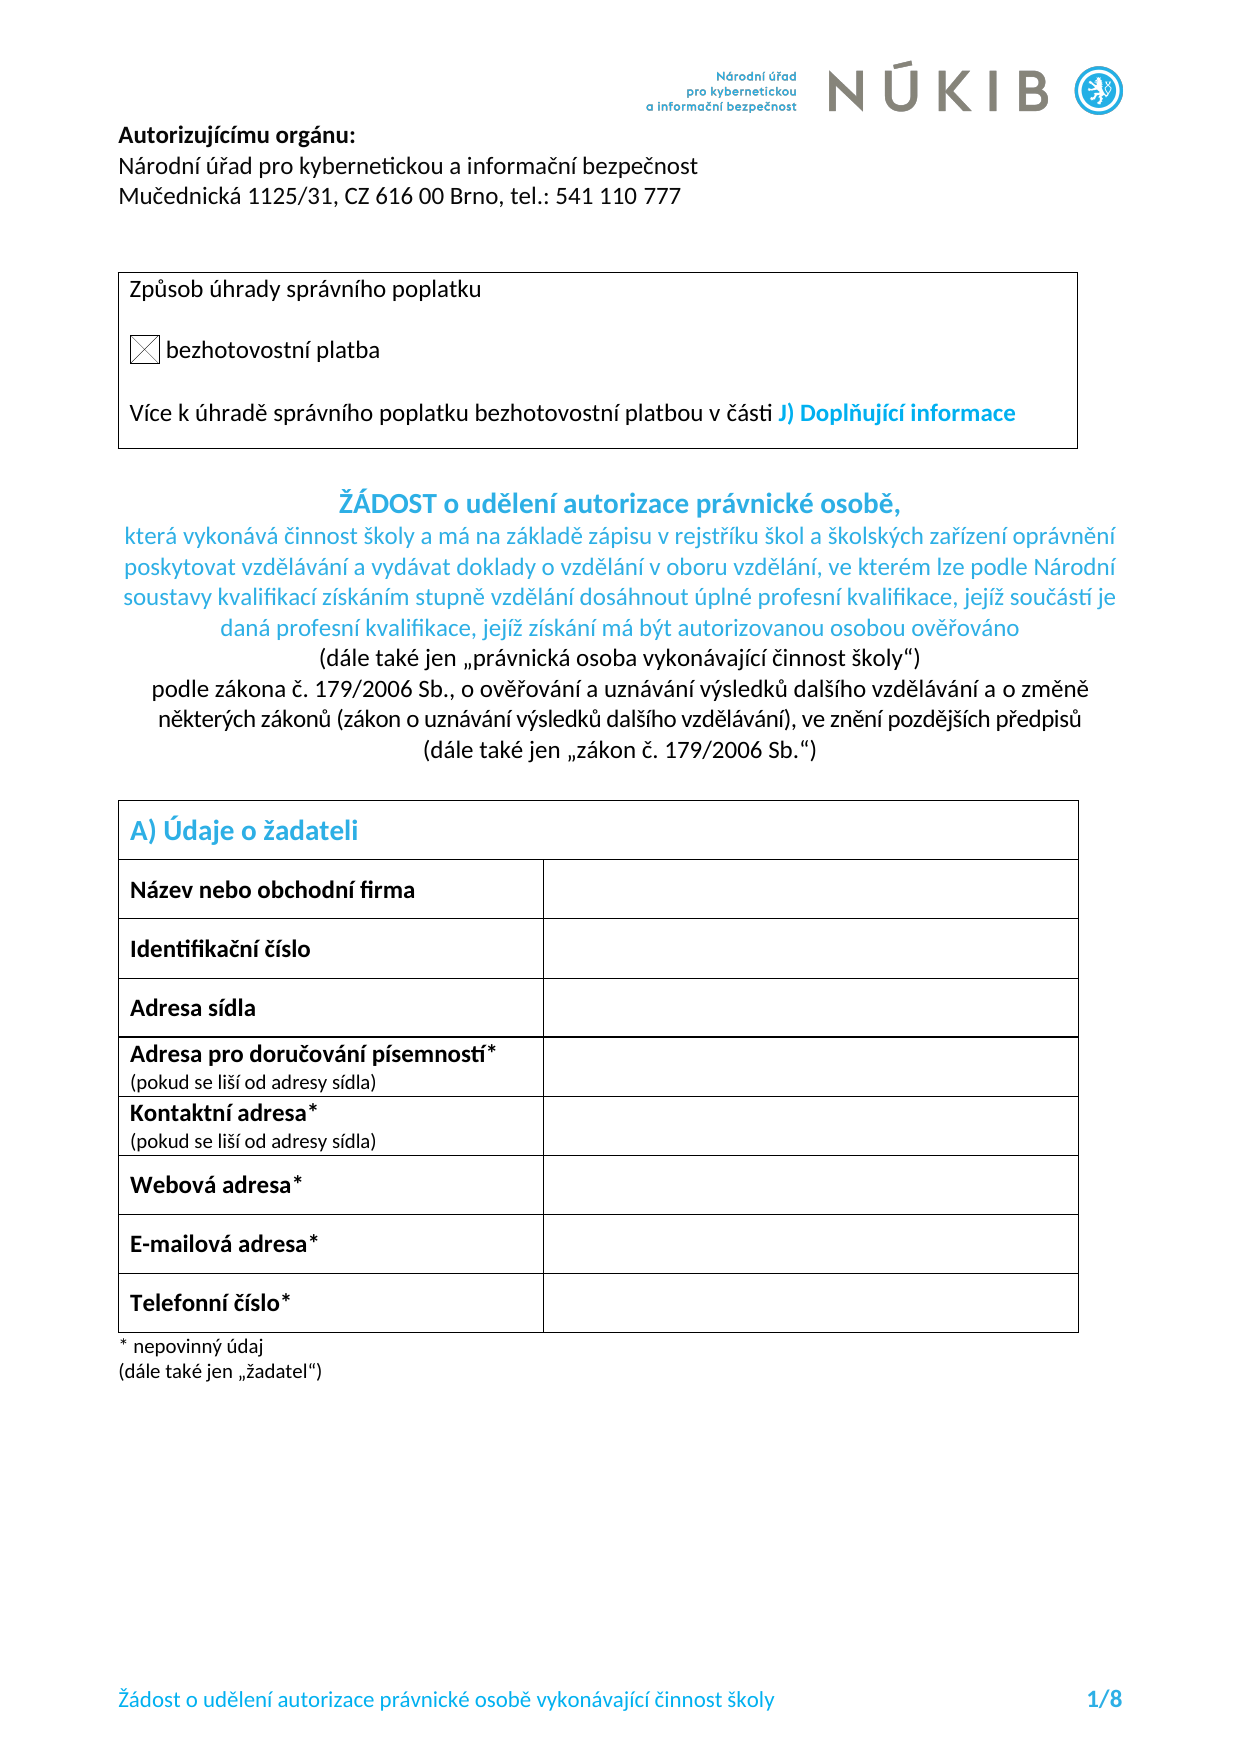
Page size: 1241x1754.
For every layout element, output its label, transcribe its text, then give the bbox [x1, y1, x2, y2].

table_header A) Údaje o žadateli [119, 801, 1078, 859]
text (dále také jen „zákon č. 179/2006 Sb.“) [118, 734, 1122, 764]
table_cell Adresa pro doručování písemností* (pokud se liší od adresy sídla) [119, 1038, 543, 1096]
text (dále také jen „právnická osoba vykonávající činnost školy“) [118, 642, 1122, 673]
table_cell [544, 1215, 1078, 1273]
table_cell Identifikační číslo [119, 919, 543, 977]
text ŽÁDOST o udělení autorizace právnické osobě, [118, 485, 1122, 520]
table_cell [544, 860, 1078, 918]
table_cell [544, 979, 1078, 1036]
table_cell Telefonní číslo* [119, 1274, 543, 1332]
table_cell Adresa sídla [119, 979, 543, 1036]
text (dále také jen „žadatel“) [118, 1358, 1122, 1384]
text podle zákona č. 179/2006 Sb., o ověřování a uznávání výsledků dalšího vzdělávání a o změně některých zákonů (zákon o uznávání výsledků dalšího vzdělávání), ve znění pozdějších předpisů [118, 673, 1122, 734]
table_cell Kontaktní adresa* (pokud se liší od adresy sídla) [119, 1097, 543, 1154]
table_cell [544, 1274, 1078, 1332]
table_cell [544, 1038, 1078, 1096]
table_cell [544, 919, 1078, 977]
table_cell [544, 1156, 1078, 1214]
text * nepovinný údaj [118, 1333, 1122, 1358]
table_cell Název nebo obchodní firma [119, 860, 543, 918]
text která vykonává činnost školy a má na základě zápisu v rejstříku škol a školských zařízení oprávnění poskytovat vzdělávání a vydávat doklady o vzdělání v oboru vzdělání, ve kterém lze podle Národní soustavy kvalifikací získáním stupně vzdělání dosáhnout úplné profesní kvalifikace, jejíž součástí je daná profesní kvalifikace, jejíž získání má být autorizovanou osobou ověřováno [118, 520, 1122, 642]
table_cell Webová adresa* [119, 1156, 543, 1214]
table_cell E-mailová adresa* [119, 1215, 543, 1273]
table_header Způsob úhrady správního poplatku bezhotovostní platba Více k úhradě správního poplatku bezhotovostní platbou v části J) Doplňující informace [119, 273, 1077, 448]
table_cell [544, 1097, 1078, 1154]
picture [621, 42, 1147, 139]
